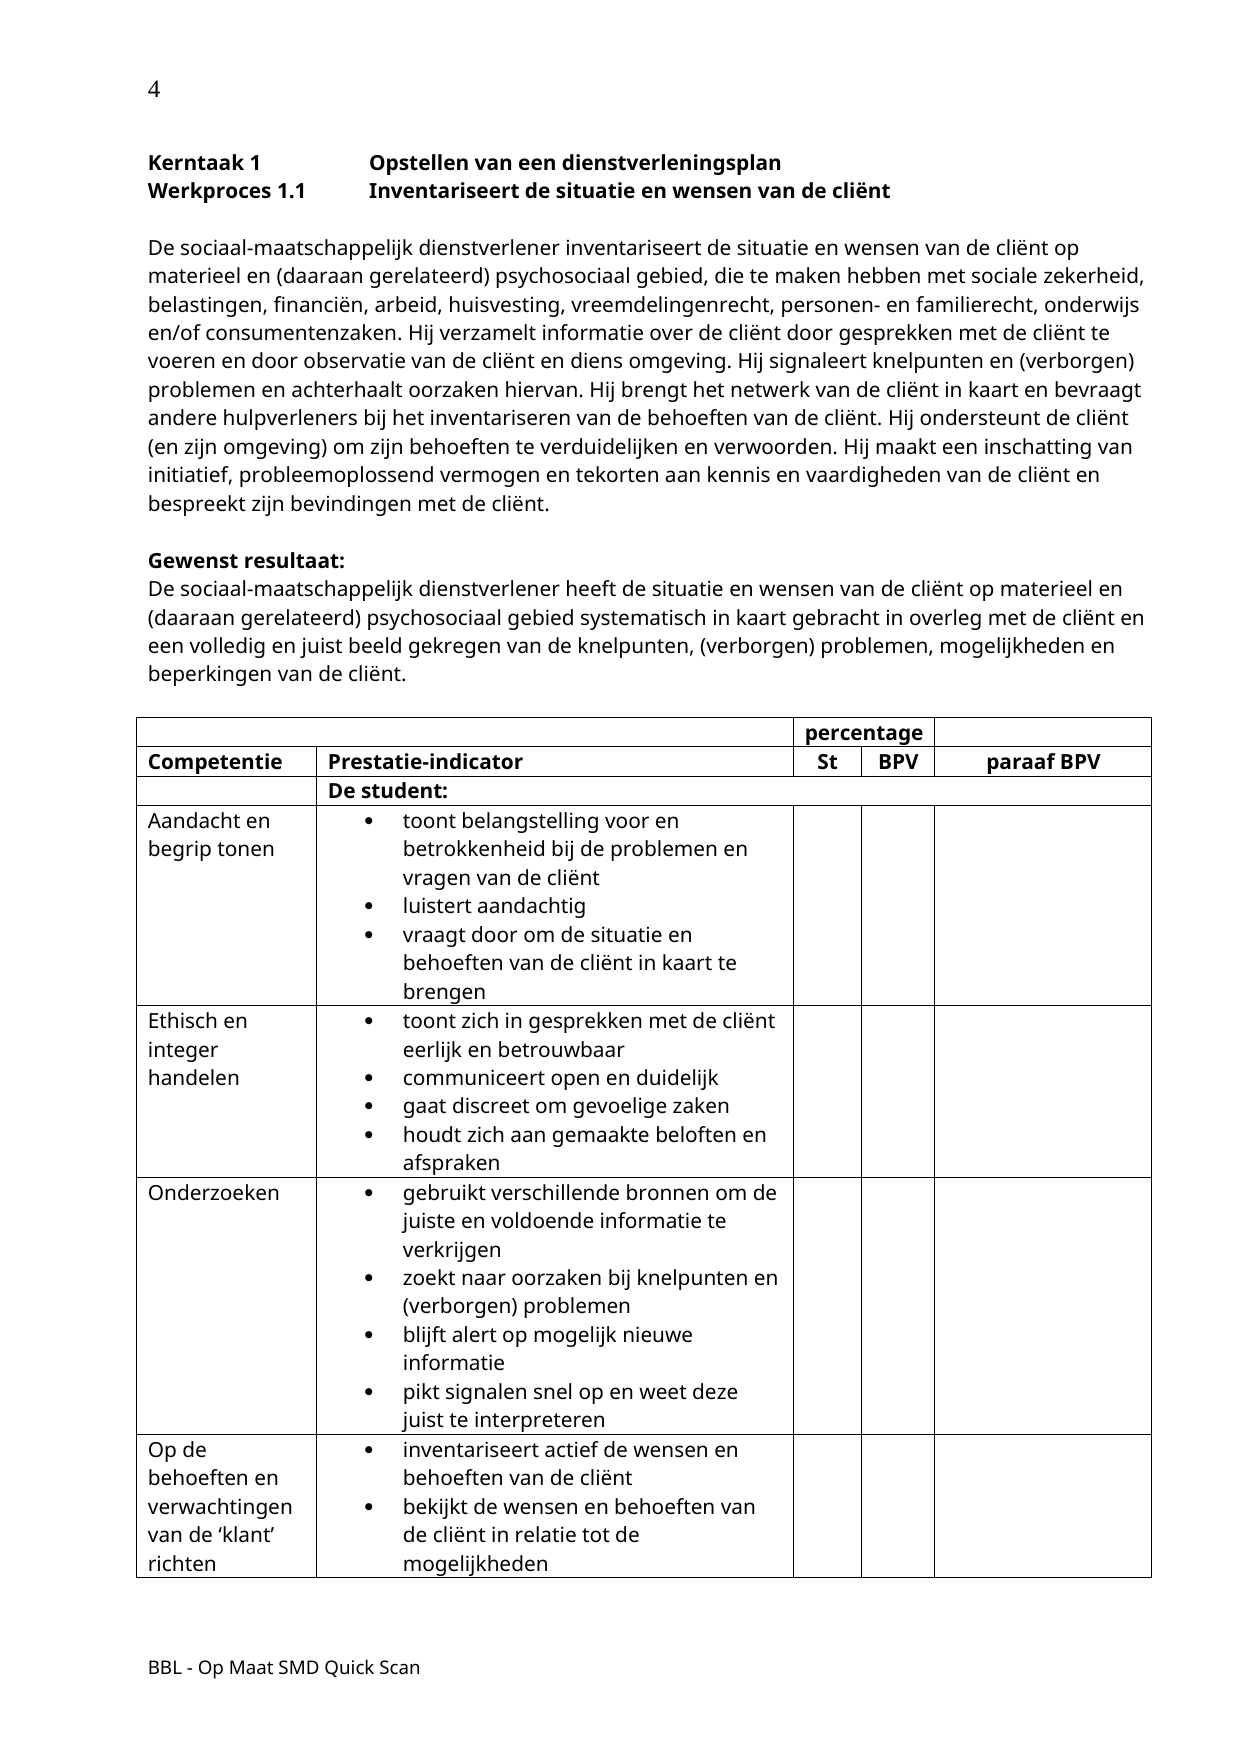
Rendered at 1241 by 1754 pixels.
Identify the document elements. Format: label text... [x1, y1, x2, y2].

table_cell [935, 1435, 1151, 1577]
table_cell [862, 806, 934, 1005]
text Gewenst resultaat: [148, 546, 1152, 574]
table_cell [935, 806, 1151, 1005]
table_cell Ethisch en integer handelen [137, 1006, 316, 1177]
table_cell De student: [317, 777, 1151, 805]
table_header [935, 718, 1151, 746]
table_cell paraaf BPV [935, 747, 1151, 776]
table_cell [794, 1006, 861, 1177]
table_cell [794, 1435, 861, 1577]
table_cell BPV [862, 747, 934, 776]
table_cell [935, 1006, 1151, 1177]
table_cell gebruikt verschillende bronnen om de juiste en voldoende informatie te verkrijgen zoekt naar oorzaken bij knelpunten en (verborgen) problemen blijft alert op mogelijk nieuwe informatie pikt signalen snel op en weet deze juist te interpreteren [317, 1178, 793, 1434]
table_header percentage [794, 718, 934, 746]
table_cell [862, 1178, 934, 1434]
text Werkproces 1.1 Inventariseert de situatie en wensen van de cliënt [148, 176, 1152, 204]
table_cell St [794, 747, 861, 776]
table_cell [862, 1435, 934, 1577]
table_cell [317, 1435, 793, 1577]
text De sociaal-maatschappelijk dienstverlener heeft de situatie en wensen van de cliënt op materieel en (daaraan gerelateerd) psychosociaal gebied systematisch in kaart gebracht in overleg met de cliënt en een volledig en juist beeld gekregen van de knelpunten, (verborgen) problemen, mogelijkheden en beperkingen van de cliënt. [148, 574, 1152, 688]
table_header [137, 718, 793, 746]
table_cell Competentie [137, 747, 316, 776]
text Kerntaak 1 Opstellen van een dienstverleningsplan [148, 148, 1152, 176]
table_cell [137, 777, 316, 805]
table_cell [794, 1178, 861, 1434]
table_cell [794, 806, 861, 1005]
table_cell Aandacht en begrip tonen [137, 806, 316, 1005]
table_cell toont belangstelling voor en betrokkenheid bij de problemen en vragen van de cliënt luistert aandachtig vraagt door om de situatie en behoeften van de cliënt in kaart te brengen [317, 806, 793, 1005]
table_cell toont zich in gesprekken met de cliënt eerlijk en betrouwbaar communiceert open en duidelijk gaat discreet om gevoelige zaken houdt zich aan gemaakte beloften en afspraken [317, 1006, 793, 1177]
text De sociaal-maatschappelijk dienstverlener inventariseert de situatie en wensen van de cliënt op materieel en (daaraan gerelateerd) psychosociaal gebied, die te maken hebben met sociale zekerheid, belastingen, financiën, arbeid, huisvesting, vreemdelingenrecht, personen- en familierecht, onderwijs en/of consumentenzaken. Hij verzamelt informatie over de cliënt door gesprekken met de cliënt te voeren en door observatie van de cliënt en diens omgeving. Hij signaleert knelpunten en (verborgen) problemen en achterhaalt oorzaken hiervan. Hij brengt het netwerk van de cliënt in kaart en bevraagt andere hulpverleners bij het inventariseren van de behoeften van de cliënt. Hij ondersteunt de cliënt (en zijn omgeving) om zijn behoeften te verduidelijken en verwoorden. Hij maakt een inschatting van initiatief, probleemoplossend vermogen en tekorten aan kennis en vaardigheden van de cliënt en bespreekt zijn bevindingen met de cliënt. [148, 233, 1152, 517]
table_cell Prestatie-indicator [317, 747, 793, 776]
table_cell [862, 1006, 934, 1177]
table_cell [935, 1178, 1151, 1434]
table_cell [137, 1435, 316, 1577]
table_cell Onderzoeken [137, 1178, 316, 1434]
